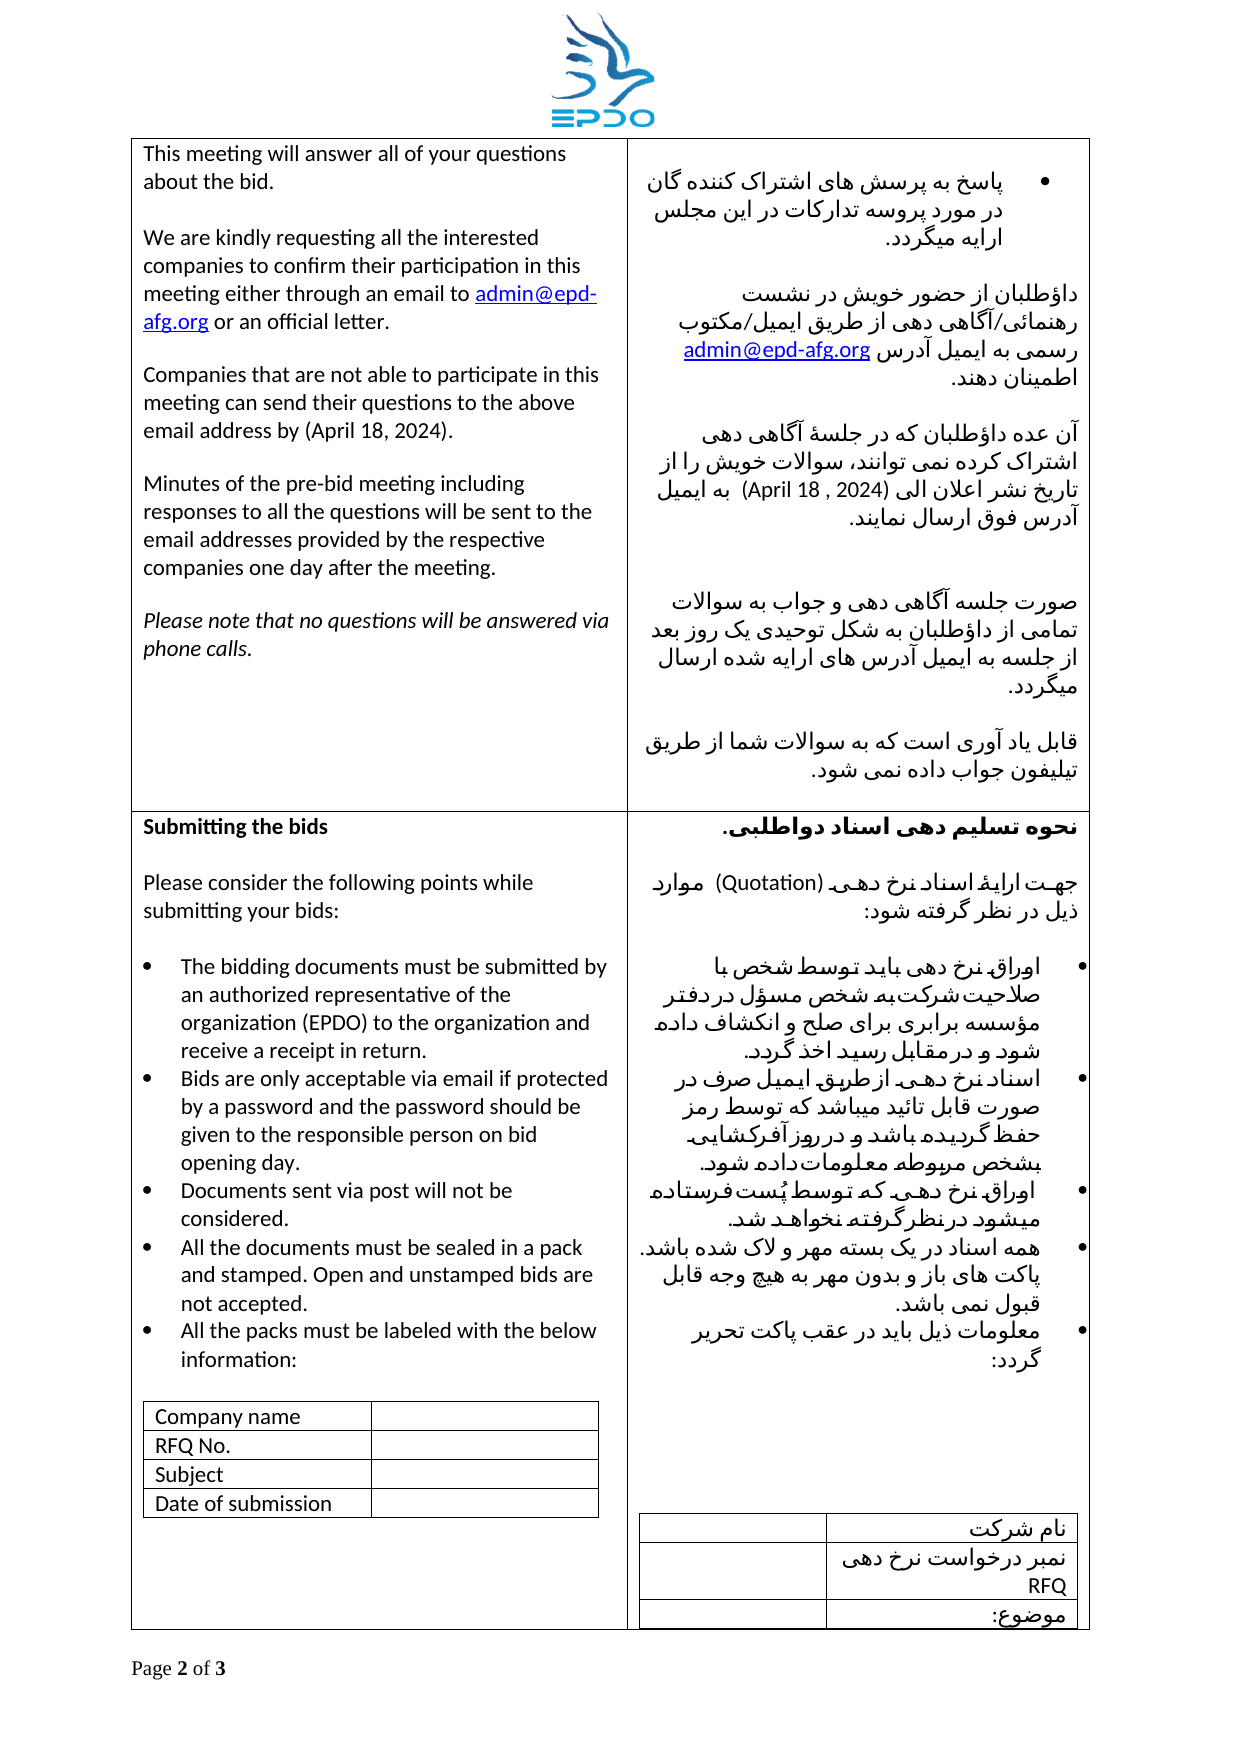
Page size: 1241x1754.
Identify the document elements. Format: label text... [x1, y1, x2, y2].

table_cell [132, 139, 627, 811]
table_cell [628, 139, 1089, 811]
picture [635, 113, 650, 124]
picture [551, 12, 655, 127]
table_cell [132, 812, 627, 1629]
